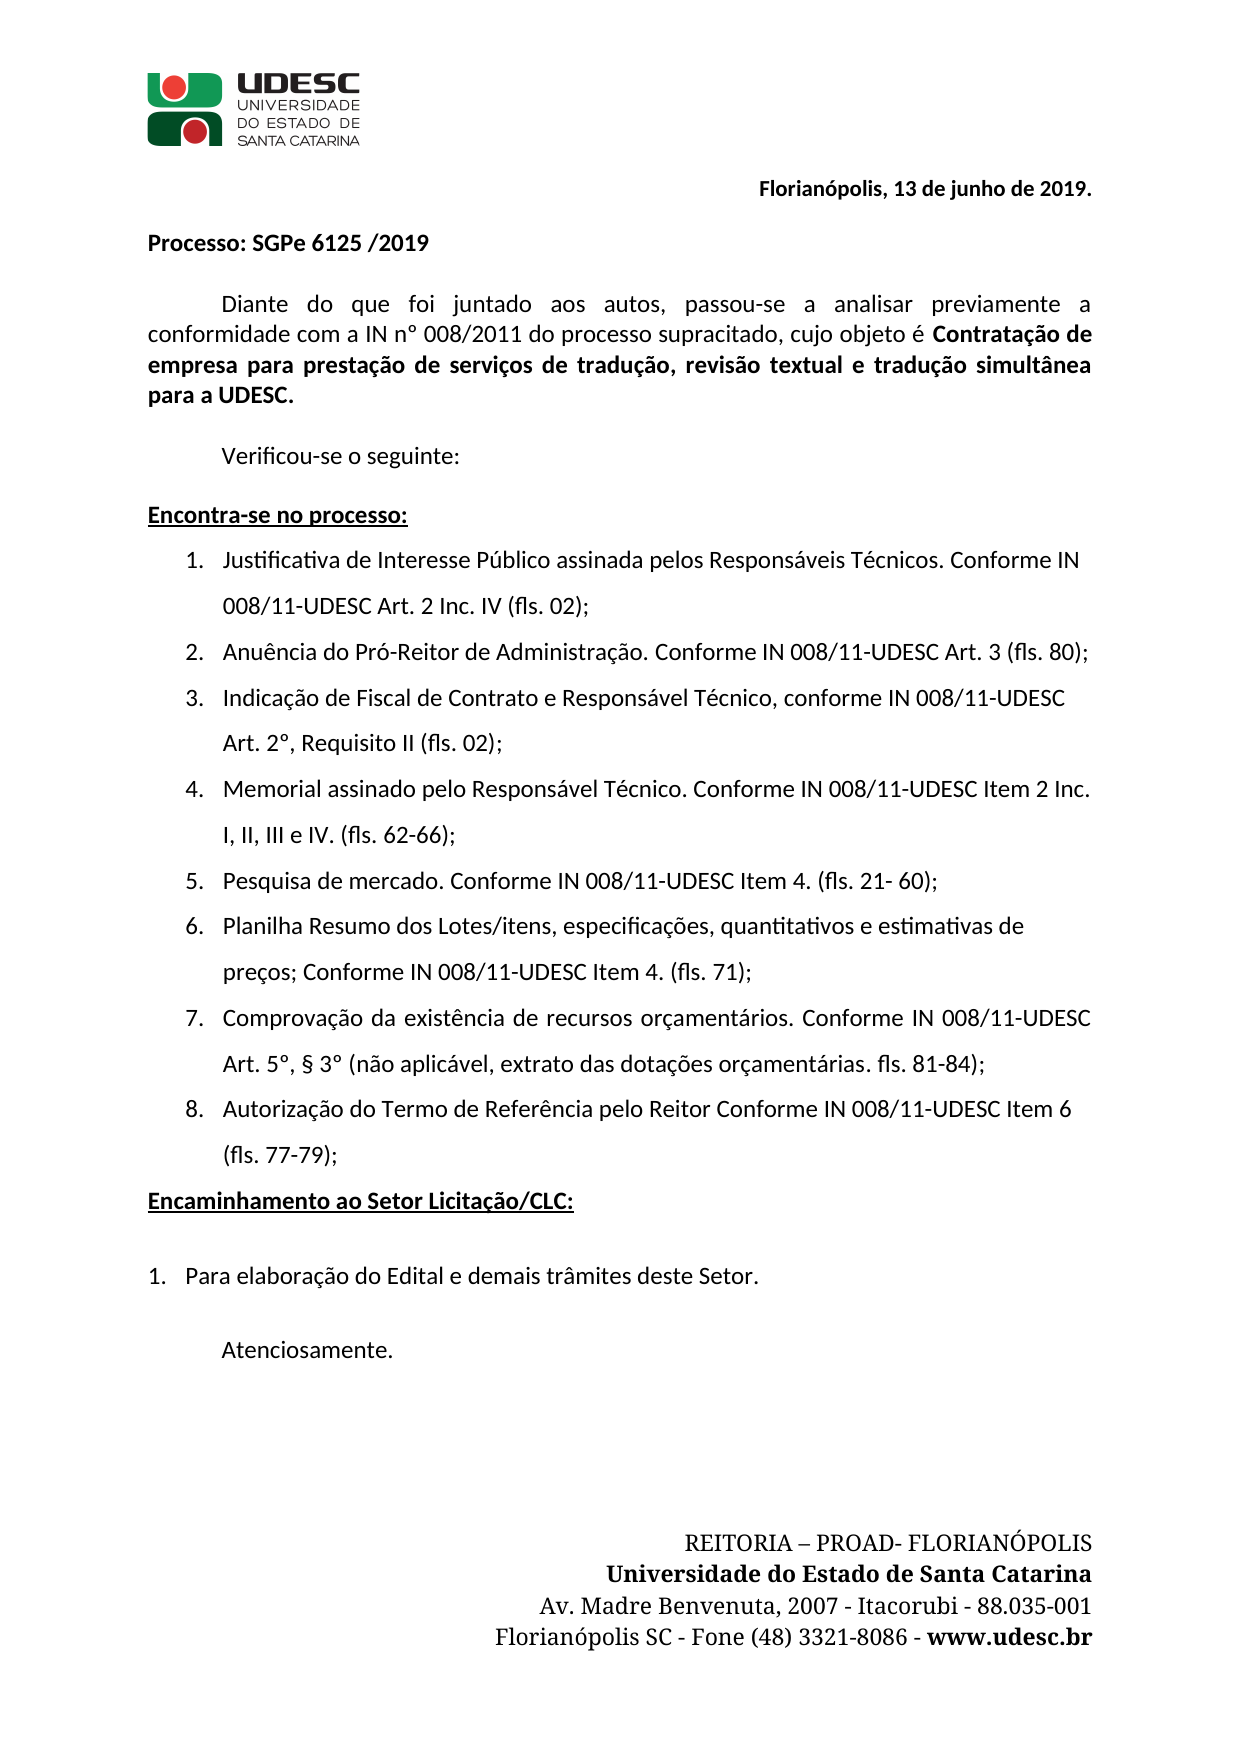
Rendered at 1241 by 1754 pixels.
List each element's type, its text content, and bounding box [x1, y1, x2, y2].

list Para elaboração do Edital e demais trâmites deste Setor. [148, 1260, 1092, 1290]
list Anuência do Pró-Reitor de Administração. Conforme IN 008/11-UDESC Art. 3 (fls. 80); [185, 636, 1092, 667]
text Florianópolis, 13 de junho de 2019. [148, 174, 1092, 202]
list Planilha Resumo dos Lotes/itens, especificações, quantitativos e estimativas de preços; Conforme IN 008/11-UDESC Item 4. (fls. 71); [185, 911, 1092, 987]
list Memorial assinado pelo Responsável Técnico. Conforme IN 008/11-UDESC Item 2 Inc. I, II, III e IV. (fls. 62-66); [185, 773, 1092, 849]
text Verificou-se o seguinte: [148, 440, 1092, 471]
list Justificativa de Interesse Público assinada pelos Responsáveis Técnicos. Conforme IN 008/11-UDESC Art. 2 Inc. IV (fls. 02); [185, 545, 1092, 621]
text Encontra-se no processo: [148, 499, 1092, 529]
text Atenciosamente. [148, 1335, 1092, 1365]
list Autorização do Termo de Referência pelo Reitor Conforme IN 008/11-UDESC Item 6 (fls. 77-79); [185, 1093, 1092, 1170]
picture [147, 73, 360, 146]
list Comprovação da existência de recursos orçamentários. Conforme IN 008/11-UDESC Art. 5º, § 3º (não aplicável, extrato das dotações orçamentárias. fls. 81-84); [185, 1002, 1092, 1078]
text Processo: SGPe 6125 /2019 [148, 227, 1092, 257]
text Encaminhamento ao Setor Licitação/CLC: [148, 1185, 1092, 1215]
list Indicação de Fiscal de Contrato e Responsável Técnico, conforme IN 008/11-UDESC Art. 2º, Requisito II (fls. 02); [185, 682, 1092, 758]
text Diante do que foi juntado aos autos, passou-se a analisar previamente a conformidade com a IN nº 008/2011 do processo supracitado, cujo objeto é Contratação de empresa para prestação de serviços de tradução, revisão textual e tradução simultânea para a UDESC. [148, 288, 1092, 410]
list Pesquisa de mercado. Conforme IN 008/11-UDESC Item 4. (fls. 21- 60); [185, 865, 1092, 895]
